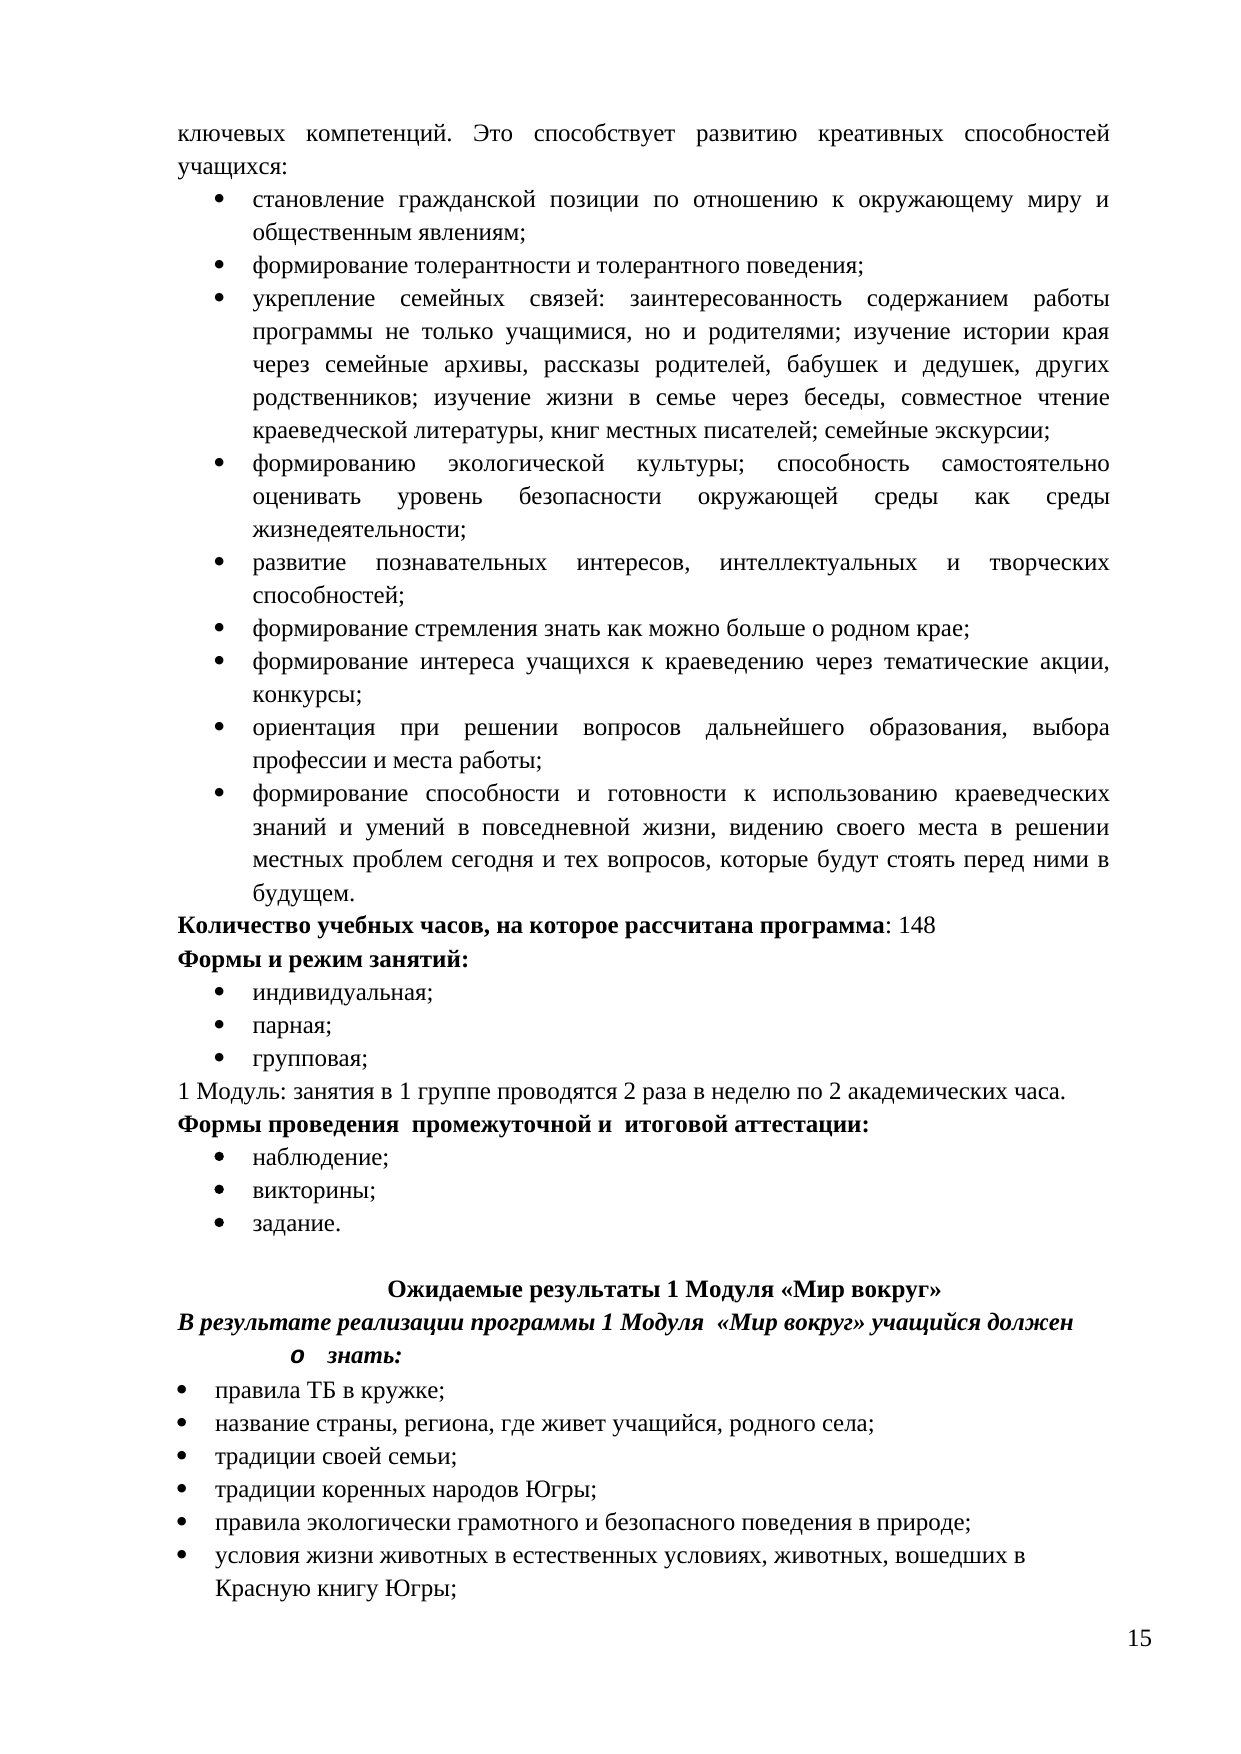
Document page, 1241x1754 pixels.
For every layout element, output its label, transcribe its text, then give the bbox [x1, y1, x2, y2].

list традиции своей семьи; [177, 1441, 1110, 1470]
text Ожидаемые результаты 1 Модуля «Мир вокруг» [177, 1274, 1152, 1303]
list парная; [215, 1010, 1152, 1038]
list ориентация при решении вопросов дальнейшего образования, выбора профессии и места работы; [215, 712, 1110, 774]
list условия жизни животных в естественных условиях, животных, вошедших в Красную книгу Югры; [177, 1540, 1110, 1602]
list викторины; [215, 1175, 1152, 1203]
list формированию экологической культуры; способность самостоятельно оценивать уровень безопасности окружающей среды как среды жизнедеятельности; [215, 448, 1110, 543]
text Формы и режим занятий: [177, 944, 1152, 972]
text 1 Модуль: занятия в 1 группе проводятся 2 раза в неделю по 2 академических часа. [177, 1076, 1152, 1104]
list правила ТБ в кружке; [177, 1375, 1110, 1404]
list знать: [290, 1340, 1152, 1371]
list индивидуальная; [215, 977, 1152, 1005]
list традиции коренных народов Югры; [177, 1474, 1110, 1503]
list укрепление семейных связей: заинтересованность содержанием работы программы не только учащимися, но и родителями; изучение истории края через семейные архивы, рассказы родителей, бабушек и дедушек, других родственников; изучение жизни в семье через беседы, совместное чтение краеведческой литературы, книг местных писателей; семейные экскурсии; [215, 283, 1110, 444]
list развитие познавательных интересов, интеллектуальных и творческих способностей; [215, 547, 1110, 609]
list формирование толерантности и толерантного поведения; [215, 250, 1110, 279]
list формирование интереса учащихся к краеведению через тематические акции, конкурсы; [215, 646, 1110, 708]
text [177, 118, 1110, 180]
text В результате реализации программы 1 Модуля «Мир вокруг» учащийся должен [177, 1307, 1152, 1336]
list название страны, региона, где живет учащийся, родного села; [177, 1408, 1110, 1437]
text Формы проведения промежуточной и итоговой аттестации: [177, 1109, 1152, 1137]
list формирование стремления знать как можно больше о родном крае; [215, 613, 1110, 642]
text Количество учебных часов, на которое рассчитана программа: 148 [177, 911, 1152, 939]
list задание. [215, 1208, 1152, 1237]
list наблюдение; [215, 1142, 1152, 1171]
list становление гражданской позиции по отношению к окружающему миру и общественным явлениям; [215, 184, 1110, 246]
list формирование способности и готовности к использованию краеведческих знаний и умений в повседневной жизни, видению своего места в решении местных проблем сегодня и тех вопросов, которые будут стоять перед ними в будущем. [215, 778, 1110, 906]
list правила экологически грамотного и безопасного поведения в природе; [177, 1507, 1110, 1536]
list групповая; [215, 1043, 1152, 1071]
